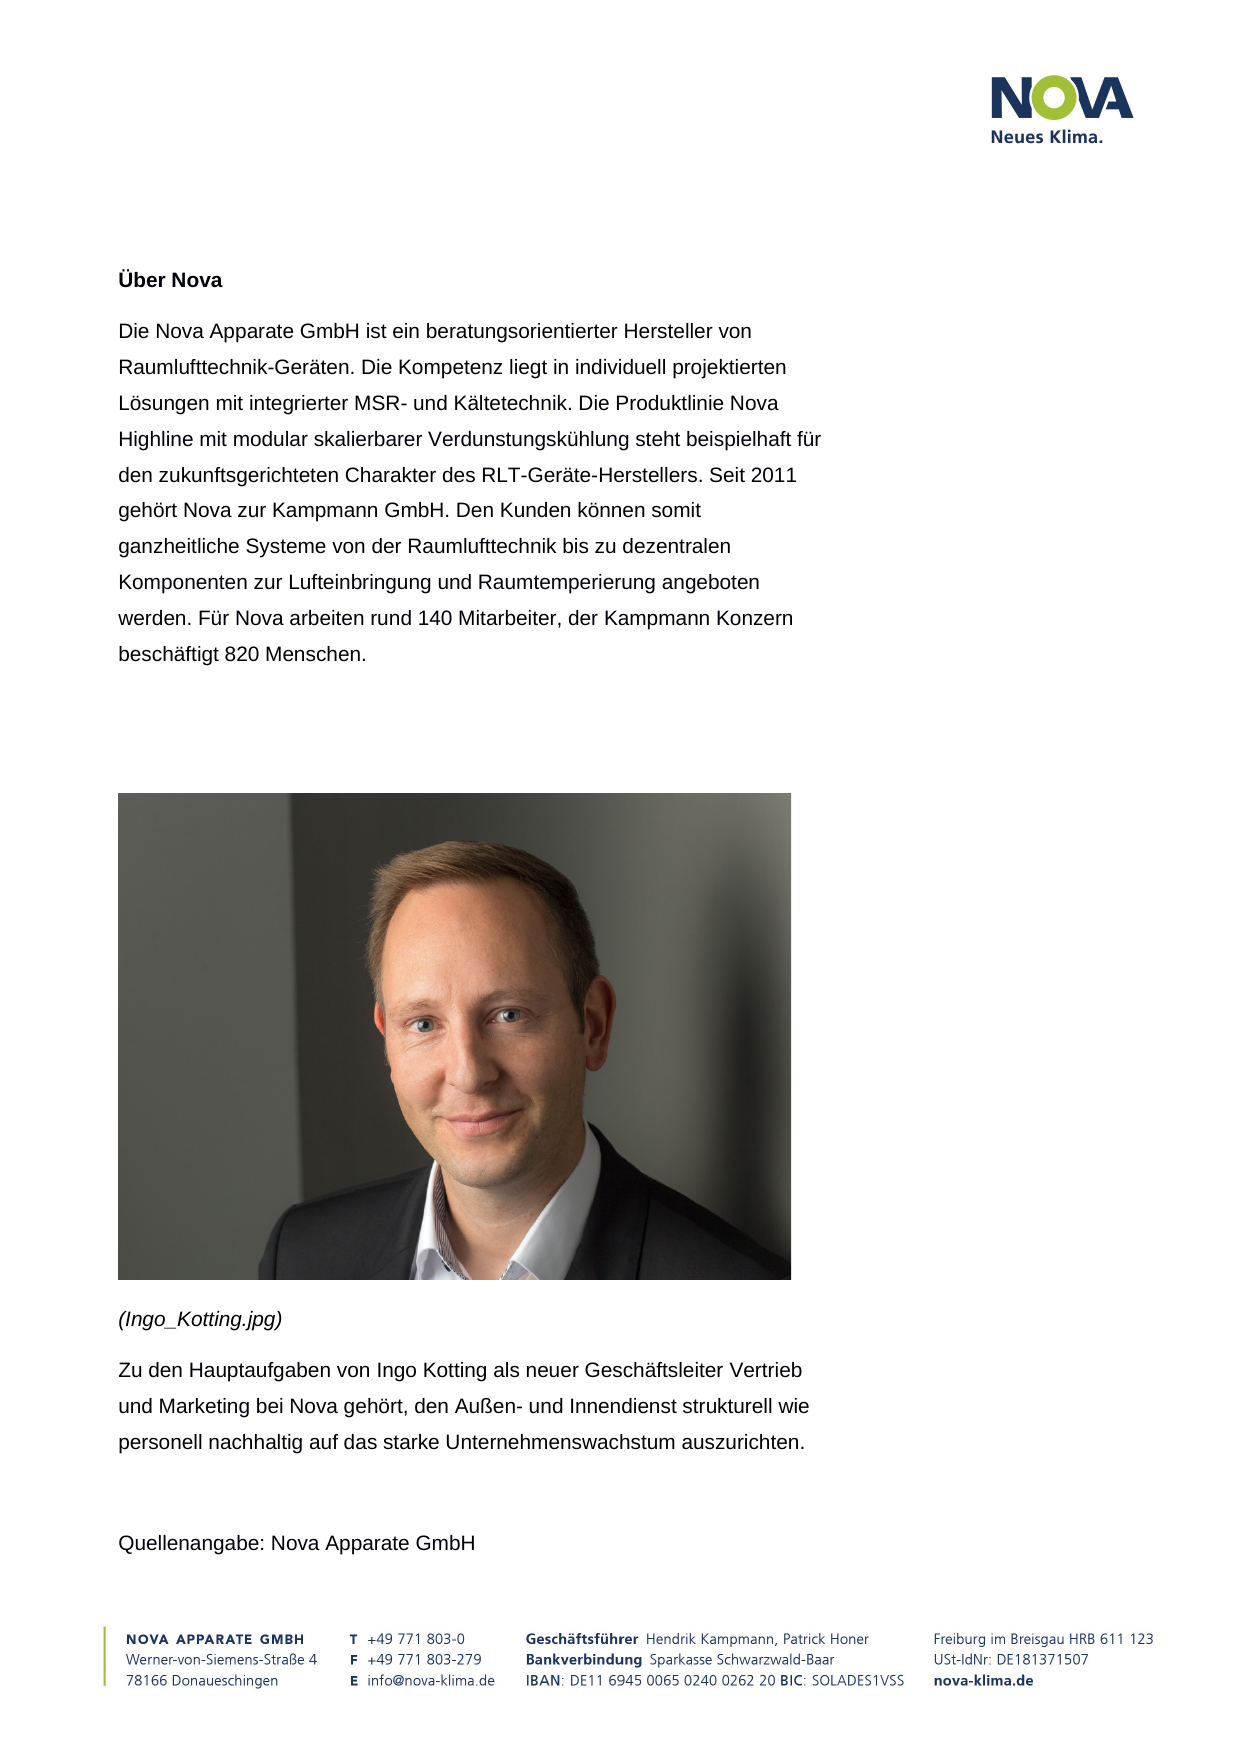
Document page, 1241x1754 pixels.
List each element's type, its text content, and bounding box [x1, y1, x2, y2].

picture [0, 0, 1240, 150]
text (Ingo_Kotting.jpg) [118, 1307, 827, 1331]
text Die Nova Apparate GmbH ist ein beratungsorientierter Hersteller von Raumlufttechnik-Geräten. Die Kompetenz liegt in individuell projektierten Lösungen mit integrierter MSR- und Kältetechnik. Die Produktlinie Nova Highline mit modular skalierbarer Verdunstungskühlung steht beispielhaft für den zukunftsgerichteten Charakter des RLT-Geräte-Herstellers. Seit 2011 gehört Nova zur Kampmann GmbH. Den Kunden können somit ganzheitliche Systeme von der Raumlufttechnik bis zu dezentralen Komponenten zur Lufteinbringung und Raumtemperierung angeboten werden. Für Nova arbeiten rund 140 Mitarbeiter, der Kampmann Konzern beschäftigt 820 Menschen. [118, 319, 827, 666]
text Zu den Hauptaufgaben von Ingo Kotting als neuer Geschäftsleiter Vertrieb und Marketing bei Nova gehört, den Außen- und Innendienst strukturell wie personell nachhaltig auf das starke Unternehmenswachstum auszurichten. [118, 1358, 827, 1454]
text Über Nova [118, 268, 827, 292]
picture [118, 793, 792, 1280]
text Quellenangabe: Nova Apparate GmbH [118, 1531, 827, 1555]
picture [0, 1618, 1241, 1754]
